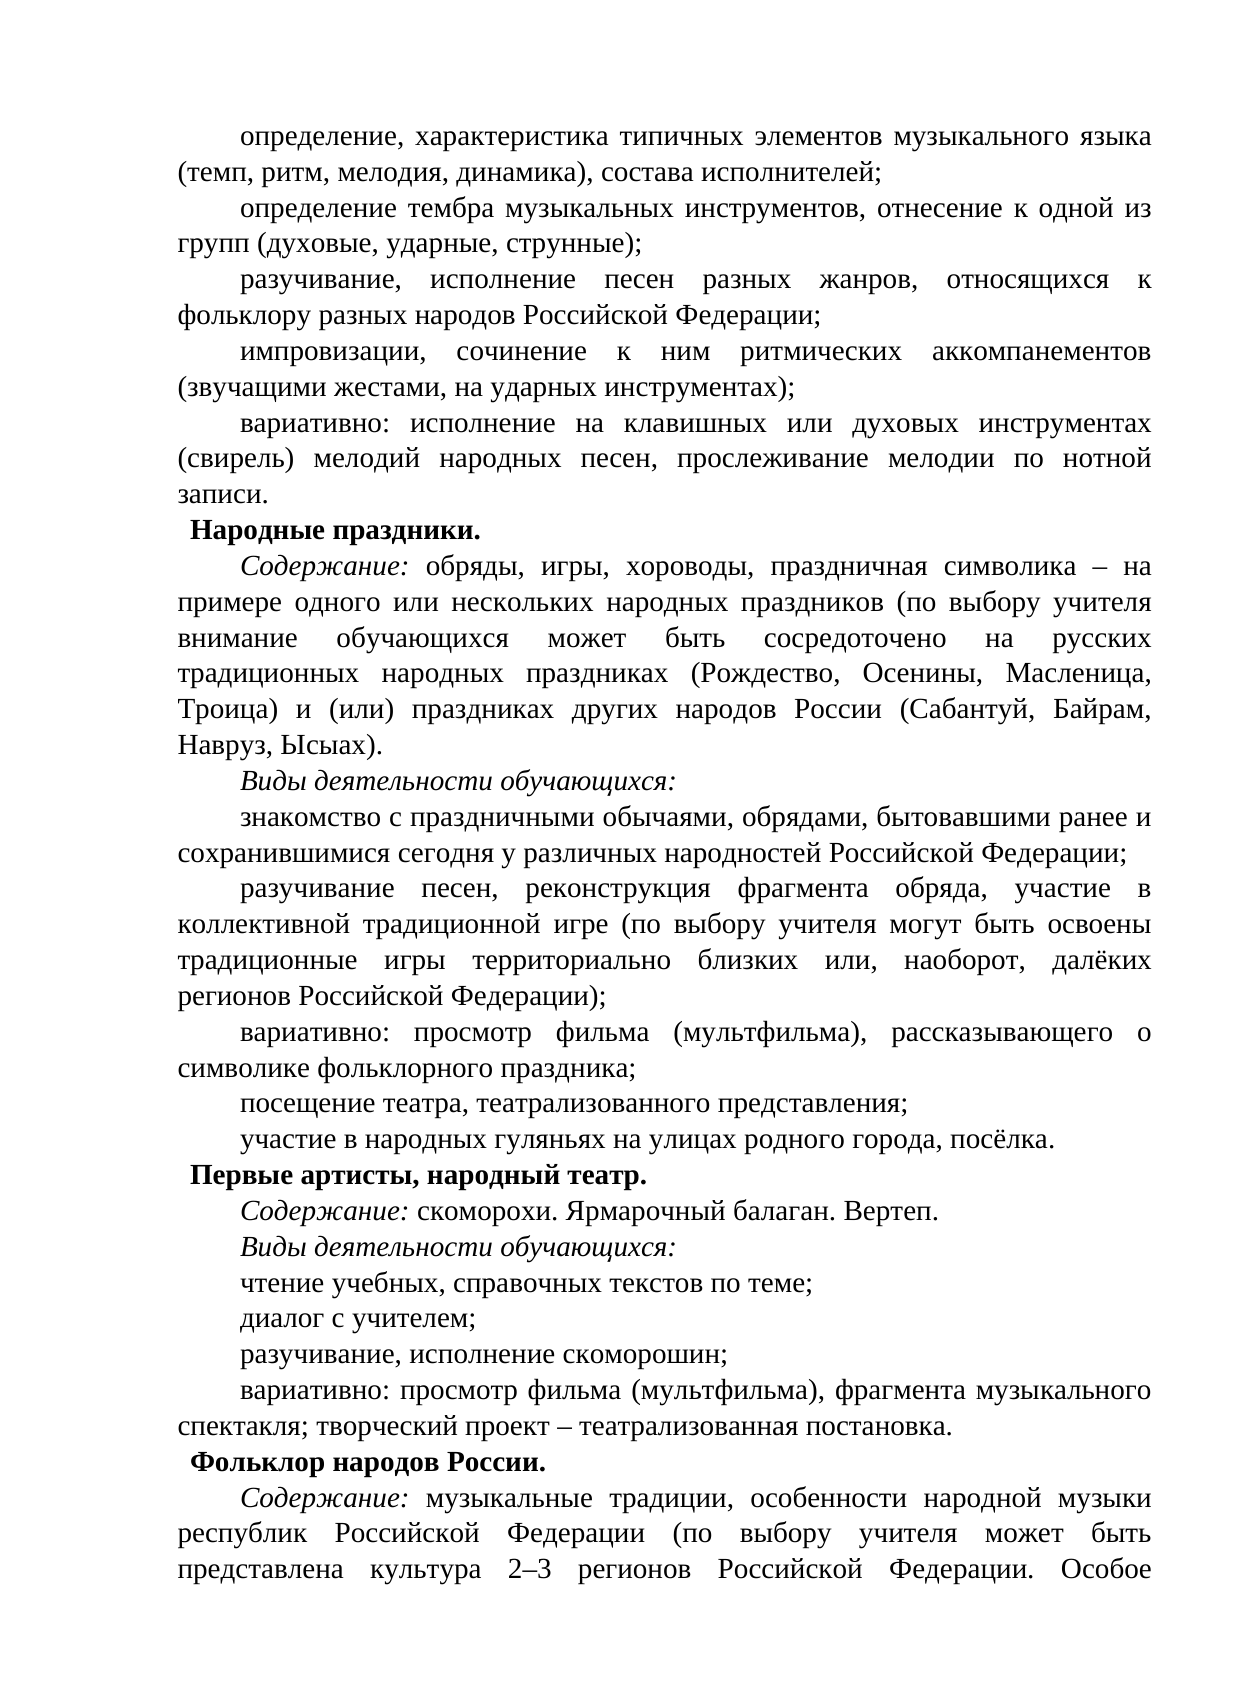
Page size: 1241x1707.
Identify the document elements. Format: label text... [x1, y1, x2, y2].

text Первые артисты, народный театр. [190, 1157, 1152, 1191]
text диалог с учителем; [177, 1301, 1152, 1334]
text разучивание песен, реконструкция фрагмента обряда, участие в коллективной традиционной игре (по выбору учителя могут быть освоены традиционные игры территориально близких или, наоборот, далёких регионов Российской Федерации); [177, 871, 1152, 1012]
text участие в народных гуляньях на улицах родного города, посёлка. [177, 1121, 1152, 1155]
text вариативно: просмотр фильма (мультфильма), фрагмента музыкального спектакля; творческий проект – театрализованная постановка. [177, 1372, 1152, 1442]
text Виды деятельности обучающихся: [177, 1229, 1152, 1262]
text импровизации, сочинение к ним ритмических аккомпанементов (звучащими жестами, на ударных инструментах); [177, 333, 1152, 402]
text вариативно: исполнение на клавишных или духовых инструментах (свирель) мелодий народных песен, прослеживание мелодии по нотной записи. [177, 405, 1152, 510]
text вариативно: просмотр фильма (мультфильма), рассказывающего о символике фольклорного праздника; [177, 1014, 1152, 1083]
text определение тембра музыкальных инструментов, отнесение к одной из групп (духовые, ударные, струнные); [177, 190, 1152, 259]
text Содержание: скоморохи. Ярмарочный балаган. Вертеп. [177, 1193, 1152, 1227]
text разучивание, исполнение песен разных жанров, относящихся к фольклору разных народов Российской Федерации; [177, 261, 1152, 331]
text чтение учебных, справочных текстов по теме; [177, 1265, 1152, 1298]
text определение, характеристика типичных элементов музыкального языка (темп, ритм, мелодия, динамика), состава исполнителей; [177, 118, 1152, 187]
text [177, 1480, 1152, 1585]
text Народные праздники. [190, 512, 1152, 546]
text разучивание, исполнение скоморошин; [177, 1336, 1152, 1370]
text Фольклор народов России. [190, 1444, 1152, 1477]
text Виды деятельности обучающихся: [177, 763, 1152, 797]
text посещение театра, театрализованного представления; [177, 1086, 1152, 1119]
text знакомство с праздничными обычаями, обрядами, бытовавшими ранее и сохранившимися сегодня у различных народностей Российской Федерации; [177, 799, 1152, 868]
text Содержание: обряды, игры, хороводы, праздничная символика – на примере одного или нескольких народных праздников (по выбору учителя внимание обучающихся может быть сосредоточено на русских традиционных народных праздниках (Рождество, Осенины, Масленица, Троица) и (или) праздниках других народов России (Сабантуй, Байрам, Навруз, Ысыах). [177, 548, 1152, 761]
